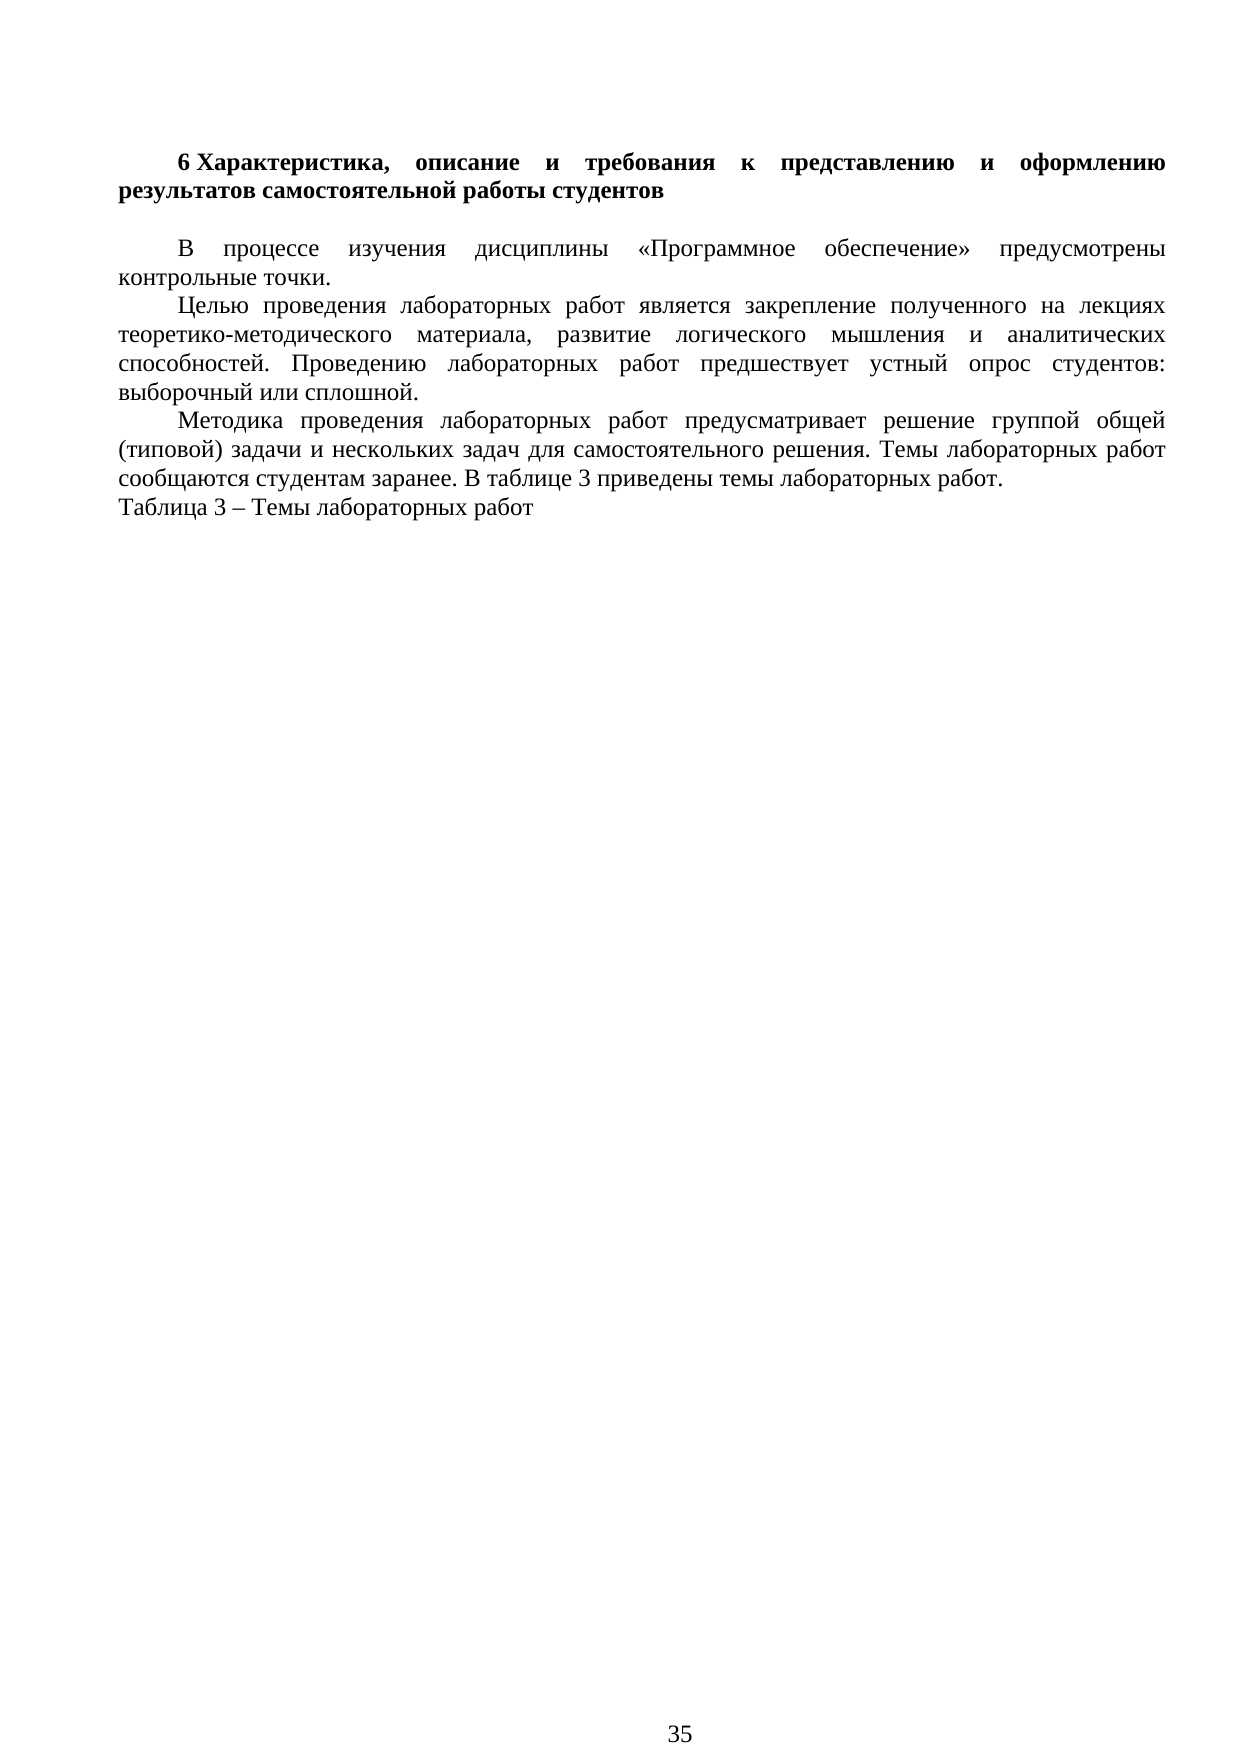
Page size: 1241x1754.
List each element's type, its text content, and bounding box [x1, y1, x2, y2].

text 6 Характеристика, описание и требования к представлению и оформлению результатов самостоятельной работы студентов [118, 147, 1167, 204]
text Таблица 3 – Темы лабораторных работ [118, 492, 1167, 521]
text В процессе изучения дисциплины «Программное обеспечение» предусмотрены контрольные точки. [118, 233, 1167, 291]
text Методика проведения лабораторных работ предусматривает решение группой общей (типовой) задачи и нескольких задач для самостоятельного решения. Темы лабораторных работ сообщаются студентам заранее. В таблице 3 приведены темы лабораторных работ. [118, 406, 1167, 492]
text Целью проведения лабораторных работ является закрепление полученного на лекциях теоретико-методического материала, развитие логического мышления и аналитических способностей. Проведению лабораторных работ предшествует устный опрос студентов: выборочный или сплошной. [118, 291, 1167, 406]
